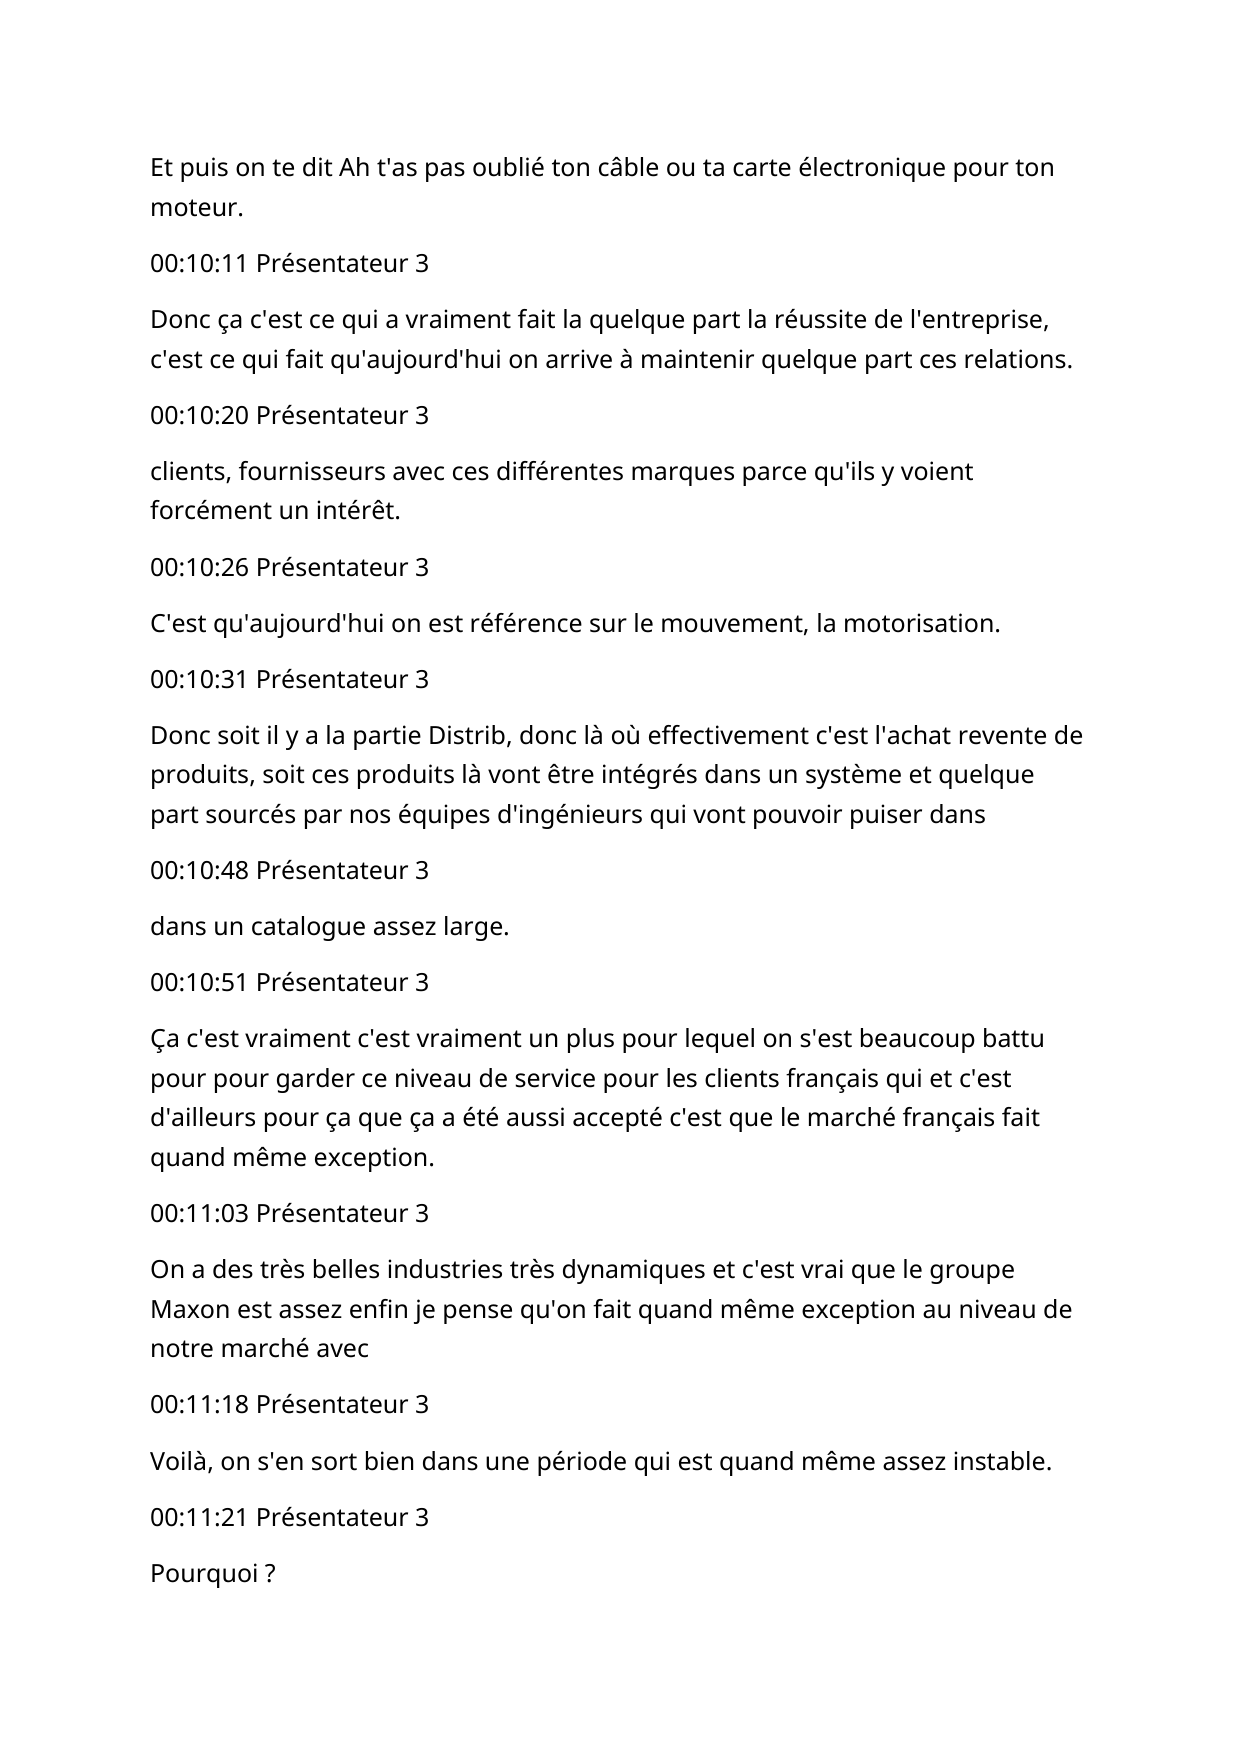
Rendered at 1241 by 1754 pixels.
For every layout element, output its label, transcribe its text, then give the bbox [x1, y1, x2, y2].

text 00:11:18 Présentateur 3 [150, 1387, 1090, 1421]
text 00:11:21 Présentateur 3 [150, 1499, 1090, 1533]
text 00:10:51 Présentateur 3 [150, 965, 1090, 999]
text Donc ça c'est ce qui a vraiment fait la quelque part la réussite de l'entreprise, c'est ce qui fait qu'aujourd'hui on arrive à maintenir quelque part ces relations. [150, 302, 1090, 375]
text Ça c'est vraiment c'est vraiment un plus pour lequel on s'est beaucoup battu pour pour garder ce niveau de service pour les clients français qui et c'est d'ailleurs pour ça que ça a été aussi accepté c'est que le marché français fait quand même exception. [150, 1021, 1090, 1174]
text On a des très belles industries très dynamiques et c'est vrai que le groupe Maxon est assez enfin je pense qu'on fait quand même exception au niveau de notre marché avec [150, 1252, 1090, 1365]
text 00:10:26 Présentateur 3 [150, 549, 1090, 583]
text dans un catalogue assez large. [150, 909, 1090, 943]
text Voilà, on s'en sort bien dans une période qui est quand même assez instable. [150, 1443, 1090, 1477]
text clients, fournisseurs avec ces différentes marques parce qu'ils y voient forcément un intérêt. [150, 453, 1090, 527]
text 00:10:11 Présentateur 3 [150, 246, 1090, 280]
text Pourquoi ? [150, 1555, 1090, 1589]
text C'est qu'aujourd'hui on est référence sur le mouvement, la motorisation. [150, 605, 1090, 639]
text 00:10:20 Présentateur 3 [150, 397, 1090, 431]
text Et puis on te dit Ah t'as pas oublié ton câble ou ta carte électronique pour ton moteur. [150, 150, 1090, 223]
text 00:10:31 Présentateur 3 [150, 661, 1090, 696]
text 00:10:48 Présentateur 3 [150, 853, 1090, 887]
text 00:11:03 Présentateur 3 [150, 1196, 1090, 1230]
text Donc soit il y a la partie Distrib, donc là où effectivement c'est l'achat revente de produits, soit ces produits là vont être intégrés dans un système et quelque part sourcés par nos équipes d'ingénieurs qui vont pouvoir puiser dans [150, 718, 1090, 831]
